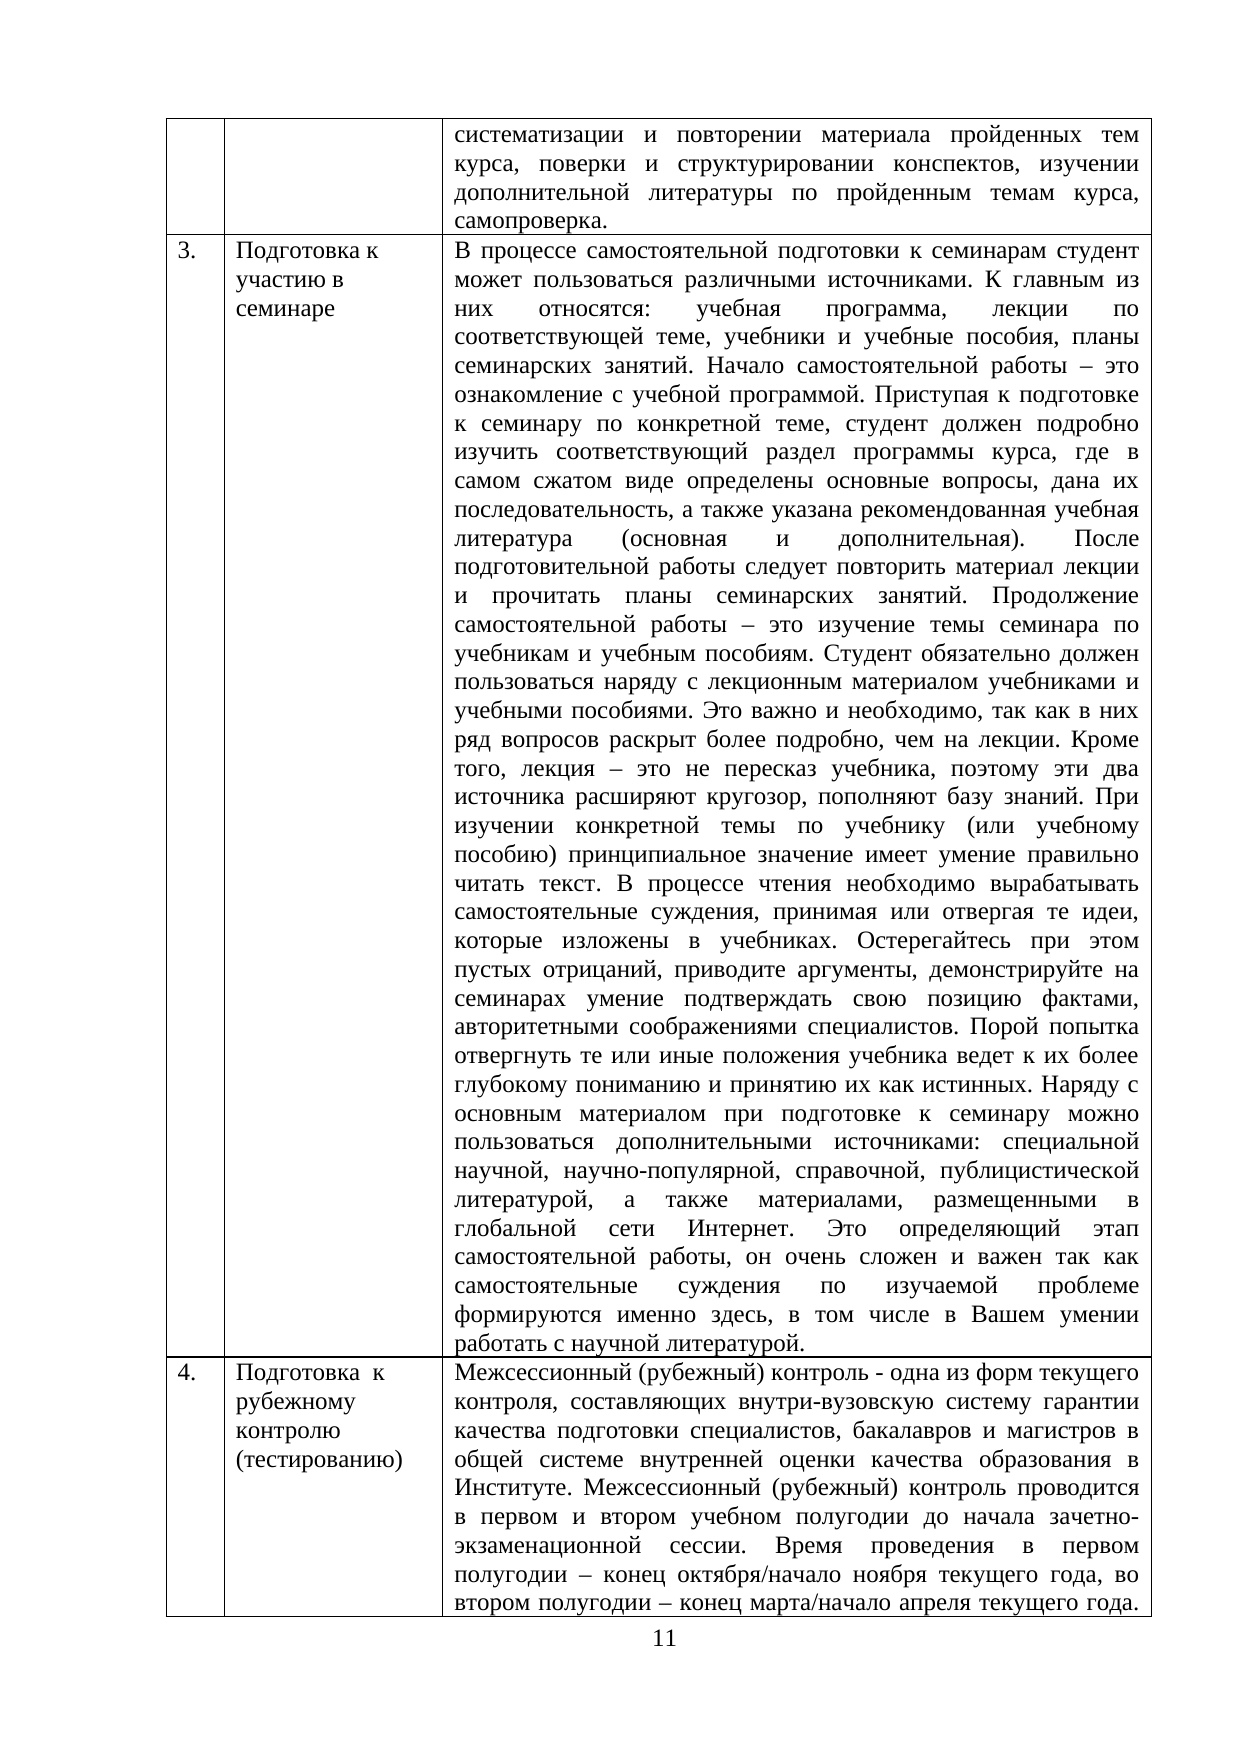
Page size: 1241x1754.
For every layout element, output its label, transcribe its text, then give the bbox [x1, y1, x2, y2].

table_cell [443, 119, 1151, 234]
table_cell В процессе самостоятельной подготовки к семинарам студент может пользоваться различными источниками. К главным из них относятся: учебная программа, лекции по соответствующей теме, учебники и учебные пособия, планы семинарских занятий. Начало самостоятельной работы – это ознакомление с учебной программой. Приступая к подготовке к семинару по конкретной теме, студент должен подробно изучить соответствующий раздел программы курса, где в самом сжатом виде определены основные вопросы, дана их последовательность, а также указана рекомендованная учебная литература (основная и дополнительная). После подготовительной работы следует повторить материал лекции и прочитать планы семинарских занятий. Продолжение самостоятельной работы – это изучение темы семинара по учебникам и учебным пособиям. Студент обязательно должен пользоваться наряду с лекционным материалом учебниками и учебными пособиями. Это важно и необходимо, так как в них ряд вопросов раскрыт более подробно, чем на лекции. Кроме того, лекция – это не пересказ учебника, поэтому эти два источника расширяют кругозор, пополняют базу знаний. При изучении конкретной темы по учебнику (или учебному пособию) принципиальное значение имеет умение правильно читать текст. В процессе чтения необходимо вырабатывать самостоятельные суждения, принимая или отвергая те идеи, которые изложены в учебниках. Остерегайтесь при этом пустых отрицаний, приводите аргументы, демонстрируйте на семинарах умение подтверждать свою позицию фактами, авторитетными соображениями специалистов. Порой попытка отвергнуть те или иные положения учебника ведет к их более глубокому пониманию и принятию их как истинных. Наряду с основным материалом при подготовке к семинару можно пользоваться дополнительными источниками: специальной научной, научно-популярной, справочной, публицистической литературой, а также материалами, размещенными в глобальной сети Интернет. Это определяющий этап самостоятельной работы, он очень сложен и важен так как самостоятельные суждения по изучаемой проблеме формируются именно здесь, в том числе в Вашем умении работать с научной литературой. [443, 235, 1151, 1356]
table_cell 4. [167, 1358, 224, 1616]
table_cell Подготовка к участию в семинаре [225, 235, 442, 1356]
table_cell 2. [167, 119, 224, 234]
table_cell 3. [167, 235, 224, 1356]
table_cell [443, 1358, 1151, 1616]
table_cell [225, 119, 442, 234]
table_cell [225, 1358, 442, 1616]
